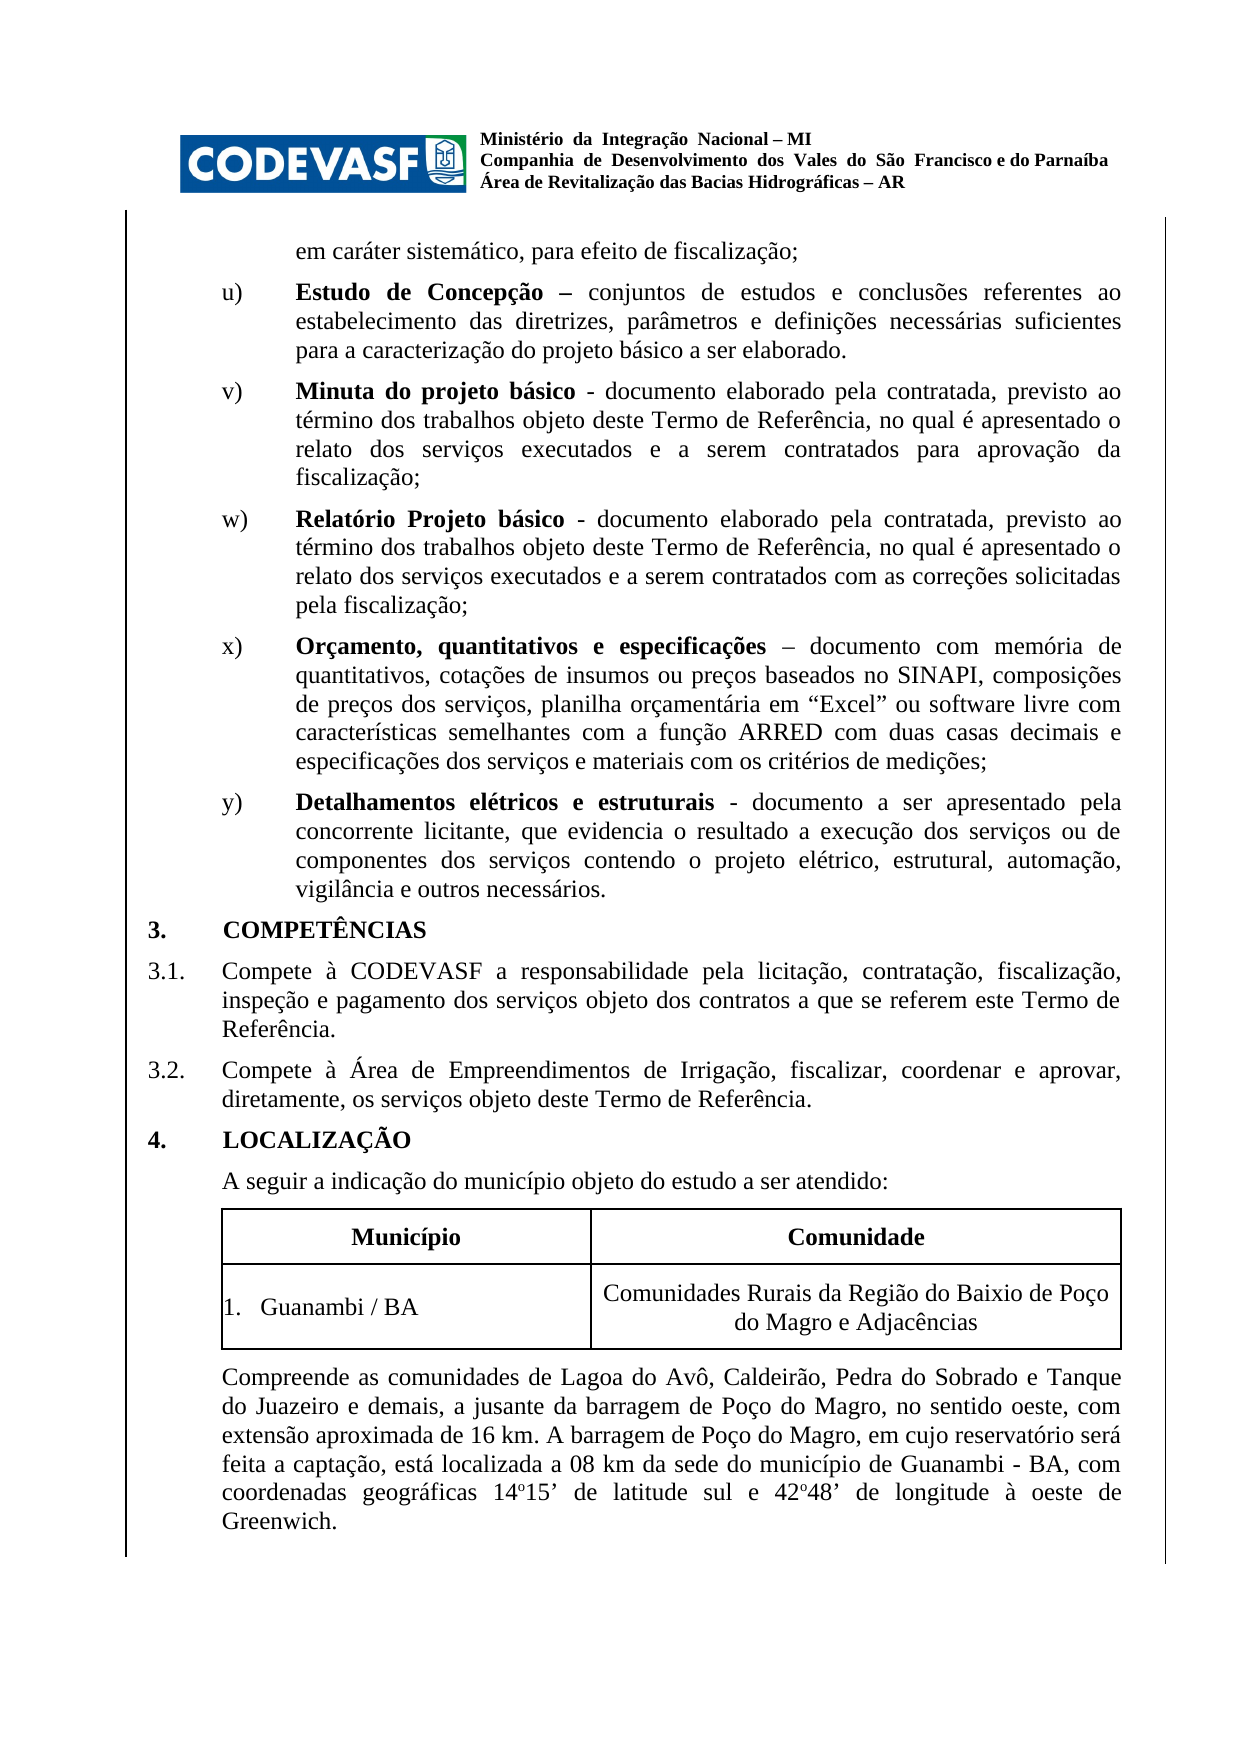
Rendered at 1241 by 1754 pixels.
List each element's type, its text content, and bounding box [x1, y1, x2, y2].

list Orçamento, quantitativos e especificações – documento com memória de quantitativos, cotações de insumos ou preços baseados no SINAPI, composições de preços dos serviços, planilha orçamentária em “Excel” ou software livre com características semelhantes com a função ARRED com duas casas decimais e especificações dos serviços e materiais com os critérios de medições; [222, 631, 1122, 775]
picture [180, 135, 467, 193]
list Detalhamentos elétricos e estruturais - documento a ser apresentado pela concorrente licitante, que evidencia o resultado a execução dos serviços ou de componentes dos serviços contendo o projeto elétrico, estrutural, automação, vigilância e outros necessários. [222, 787, 1122, 902]
table_cell Comunidades Rurais da Região do Baixio de Poço do Magro e Adjacências [592, 1265, 1120, 1348]
list Relatório Projeto básico - documento elaborado pela contratada, previsto ao término dos trabalhos objeto deste Termo de Referência, no qual é apresentado o relato dos serviços executados e a serem contratados com as correções solicitadas pela fiscalização; [222, 504, 1122, 619]
table_cell Guanambi / BA [223, 1265, 590, 1348]
list Compete à CODEVASF a responsabilidade pela licitação, contratação, fiscalização, inspeção e pagamento dos serviços objeto dos contratos a que se referem este Termo de Referência. [148, 956, 1122, 1042]
table_header Município [223, 1210, 590, 1263]
list COMPETÊNCIAS [148, 915, 1122, 944]
list Minuta do projeto básico - documento elaborado pela contratada, previsto ao término dos trabalhos objeto deste Termo de Referência, no qual é apresentado o relato dos serviços executados e a serem contratados para aprovação da fiscalização; [222, 376, 1122, 491]
list Compete à Área de Empreendimentos de Irrigação, fiscalizar, coordenar e aprovar, diretamente, os serviços objeto deste Termo de Referência. [148, 1055, 1122, 1112]
list LOCALIZAÇÃO [148, 1125, 1122, 1154]
table_header Comunidade [592, 1210, 1120, 1263]
text Compreende as comunidades de Lagoa do Avô, Caldeirão, Pedra do Sobrado e Tanque do Juazeiro e demais, a jusante da barragem de Poço do Magro, no sentido oeste, com extensão aproximada de 16 km. A barragem de Poço do Magro, em cujo reservatório será feita a captação, está localizada a 08 km da sede do município de Guanambi - BA, com coordenadas geográficas 14o15’ de latitude sul e 42o48’ de longitude à oeste de Greenwich. [222, 1362, 1122, 1535]
text A seguir a indicação do município objeto do estudo a ser atendido: [148, 1166, 1122, 1195]
list Estudo de Concepção – conjuntos de estudos e conclusões referentes ao estabelecimento das diretrizes, parâmetros e definições necessárias suficientes para a caracterização do projeto básico a ser elaborado. [222, 277, 1122, 364]
